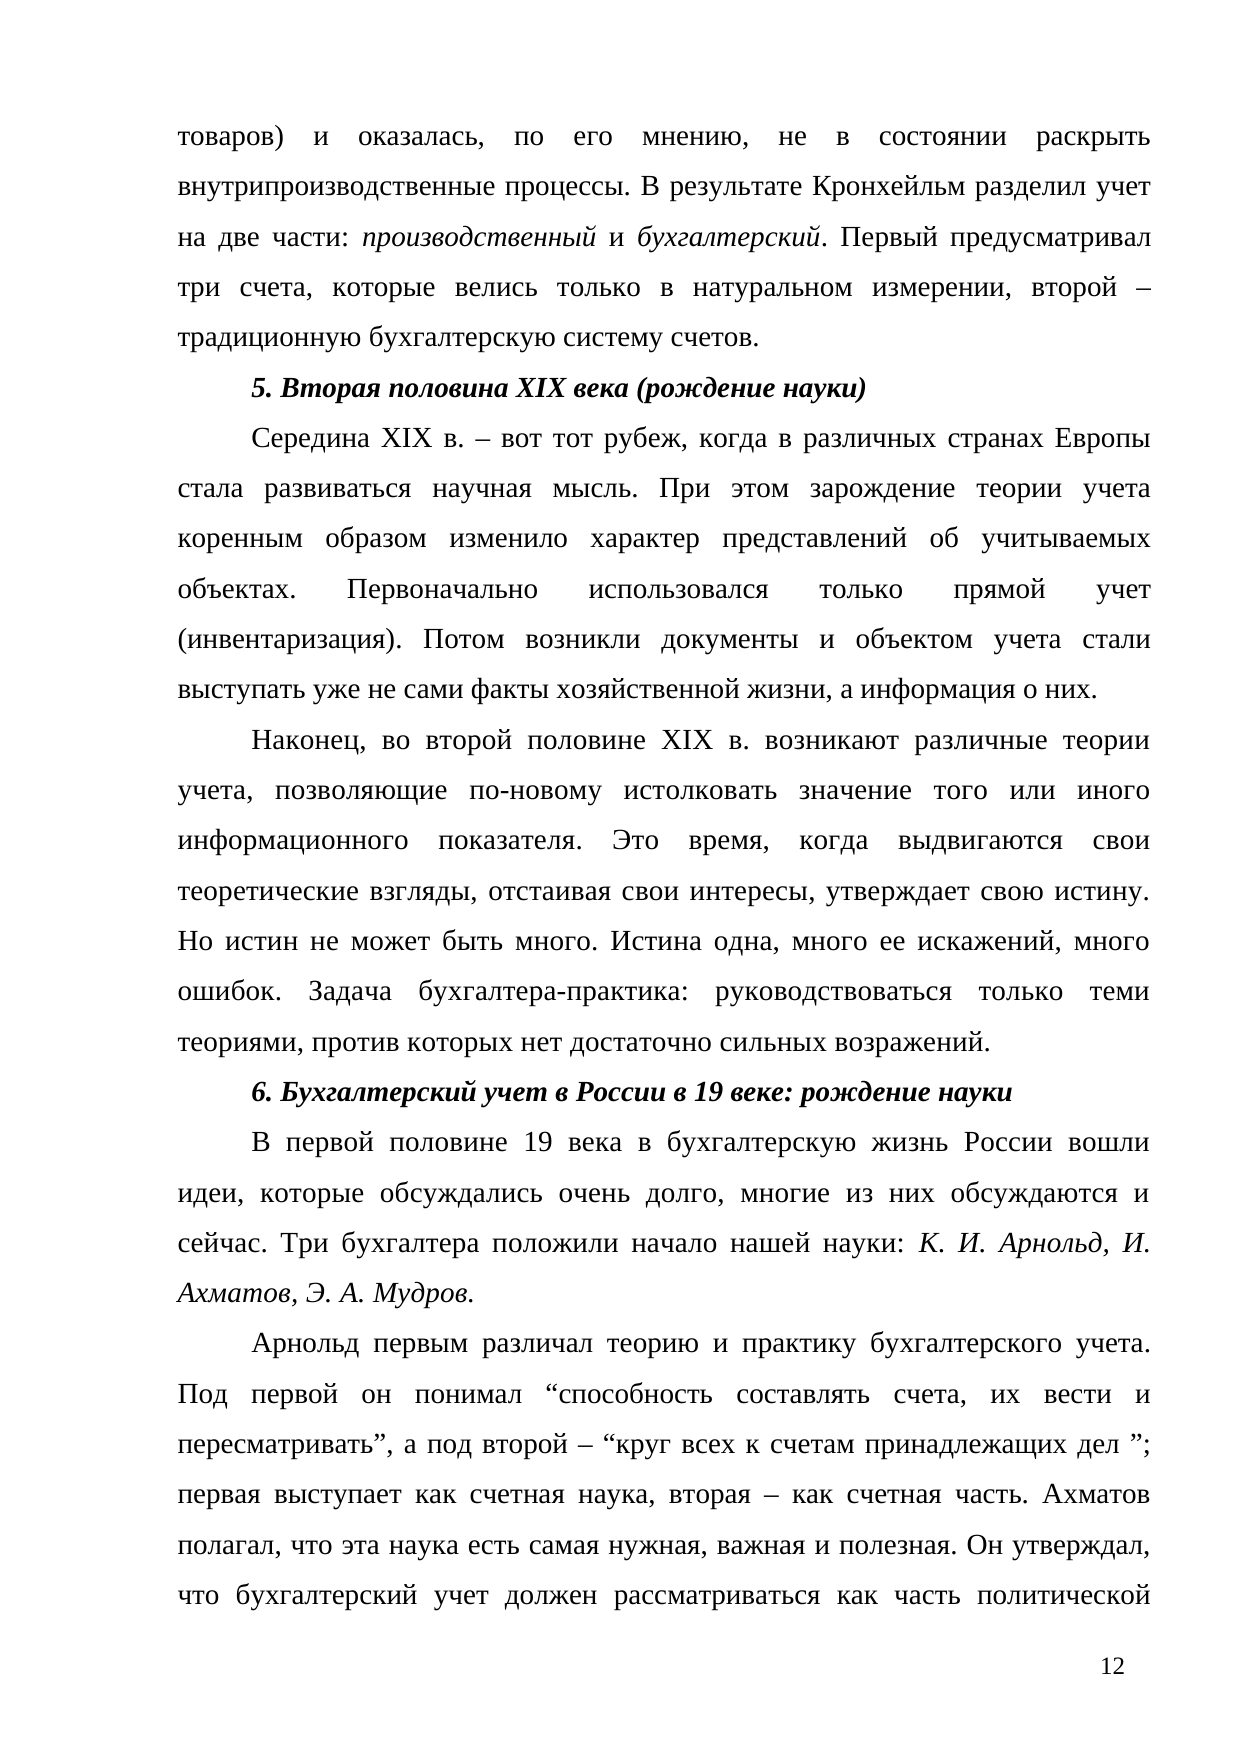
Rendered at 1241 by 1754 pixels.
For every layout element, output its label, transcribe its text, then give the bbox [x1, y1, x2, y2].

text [177, 118, 1152, 353]
text В первой половине 19 века в бухгалтерскую жизнь России вошли идеи, которые обсуждались очень долго, многие из них обсуждаются и сейчас. Три бухгалтера положили начало нашей науки: К. И. Арнольд, И. Ахматов, Э. А. Мудров. [177, 1124, 1152, 1309]
text Середина XIX в. – вот тот рубеж, когда в различных странах Европы стала развиваться научная мысль. При этом зарождение теории учета коренным образом изменило характер представлений об учитываемых объектах. Первоначально использовался только прямой учет (инвентаризация). Потом возникли документы и объектом учета стали выступать уже не сами факты хозяйственной жизни, а информация о них. [177, 420, 1152, 705]
text 5. Вторая половина XIX века (рождение науки) [177, 370, 1152, 403]
text 6. Бухгалтерский учет в России в 19 веке: рождение науки [177, 1074, 1152, 1108]
text Наконец, во второй половине XIX в. возникают различные теории учета, позволяющие по-новому истолковать значение того или иного информационного показателя. Это время, когда выдвигаются свои теоретические взгляды, отстаивая свои интересы, утверждает свою истину. Но истин не может быть много. Истина одна, много ее искажений, много ошибок. Задача бухгалтера-практика: руководствоваться только теми теориями, против которых нет достаточно сильных возражений. [177, 722, 1152, 1057]
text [177, 1326, 1152, 1611]
